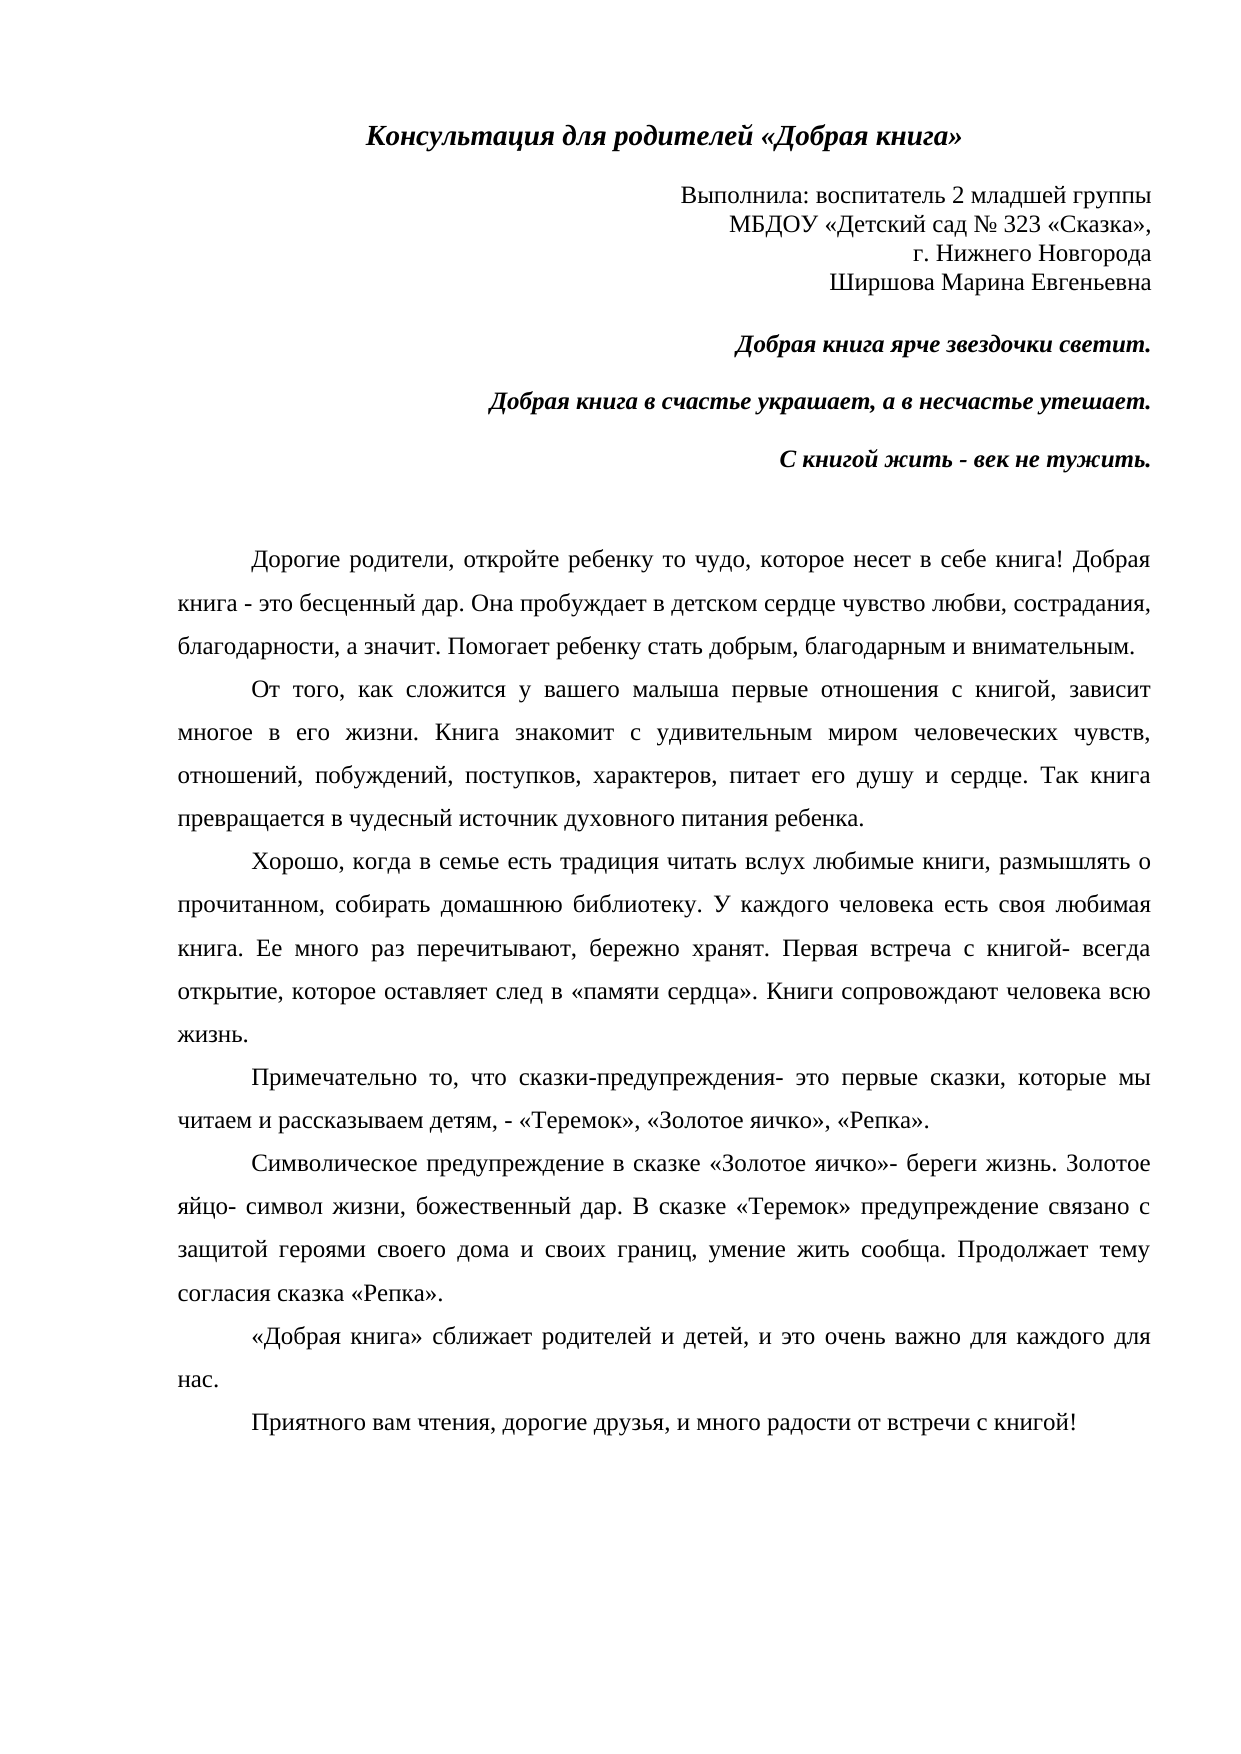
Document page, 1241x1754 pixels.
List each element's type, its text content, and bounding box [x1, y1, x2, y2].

text От того, как сложится у вашего малыша первые отношения с книгой, зависит многое в его жизни. Книга знакомит с удивительным миром человеческих чувств, отношений, побуждений, поступков, характеров, питает его душу и сердце. Так книга превращается в чудесный источник духовного питания ребенка. [177, 674, 1152, 832]
text Символическое предупреждение в сказке «Золотое яичко»- береги жизнь. Золотое яйцо- символ жизни, божественный дар. В сказке «Теремок» предупреждение связано с защитой героями своего дома и своих границ, умение жить сообща. Продолжает тему согласия сказка «Репка». [177, 1148, 1152, 1306]
text Приятного вам чтения, дорогие друзья, и много радости от встречи с книгой! [177, 1407, 1152, 1436]
text «Добрая книга» сближает родителей и детей, и это очень важно для каждого для нас. [177, 1321, 1152, 1393]
text С книгой жить - век не тужить. [177, 444, 1152, 473]
text Добрая книга ярче звездочки светит. [177, 329, 1152, 358]
text МБДОУ «Детский сад № 323 «Сказка», [177, 209, 1152, 238]
text Выполнила: воспитатель 2 младшей группы [177, 180, 1152, 209]
text Хорошо, когда в семье есть традиция читать вслух любимые книги, размышлять о прочитанном, собирать домашнюю библиотеку. У каждого человека есть своя любимая книга. Ее много раз перечитывают, бережно хранят. Первая встреча с книгой- всегда открытие, которое оставляет след в «памяти сердца». Книги сопровождают человека всю жизнь. [177, 846, 1152, 1048]
text г. Нижнего Новгорода [177, 238, 1152, 267]
text Примечательно то, что сказки-предупреждения- это первые сказки, которые мы читаем и рассказываем детям, - «Теремок», «Золотое яичко», «Репка». [177, 1062, 1152, 1134]
text Добрая книга в счастье украшает, а в несчастье утешает. [177, 386, 1152, 415]
text Консультация для родителей «Добрая книга» [177, 118, 1152, 152]
text Дорогие родители, откройте ребенку то чудо, которое несет в себе книга! Добрая книга - это бесценный дар. Она пробуждает в детском сердце чувство любви, сострадания, благодарности, а значит. Помогает ребенку стать добрым, благодарным и внимательным. [177, 544, 1152, 659]
text Ширшова Марина Евгеньевна [177, 267, 1152, 295]
